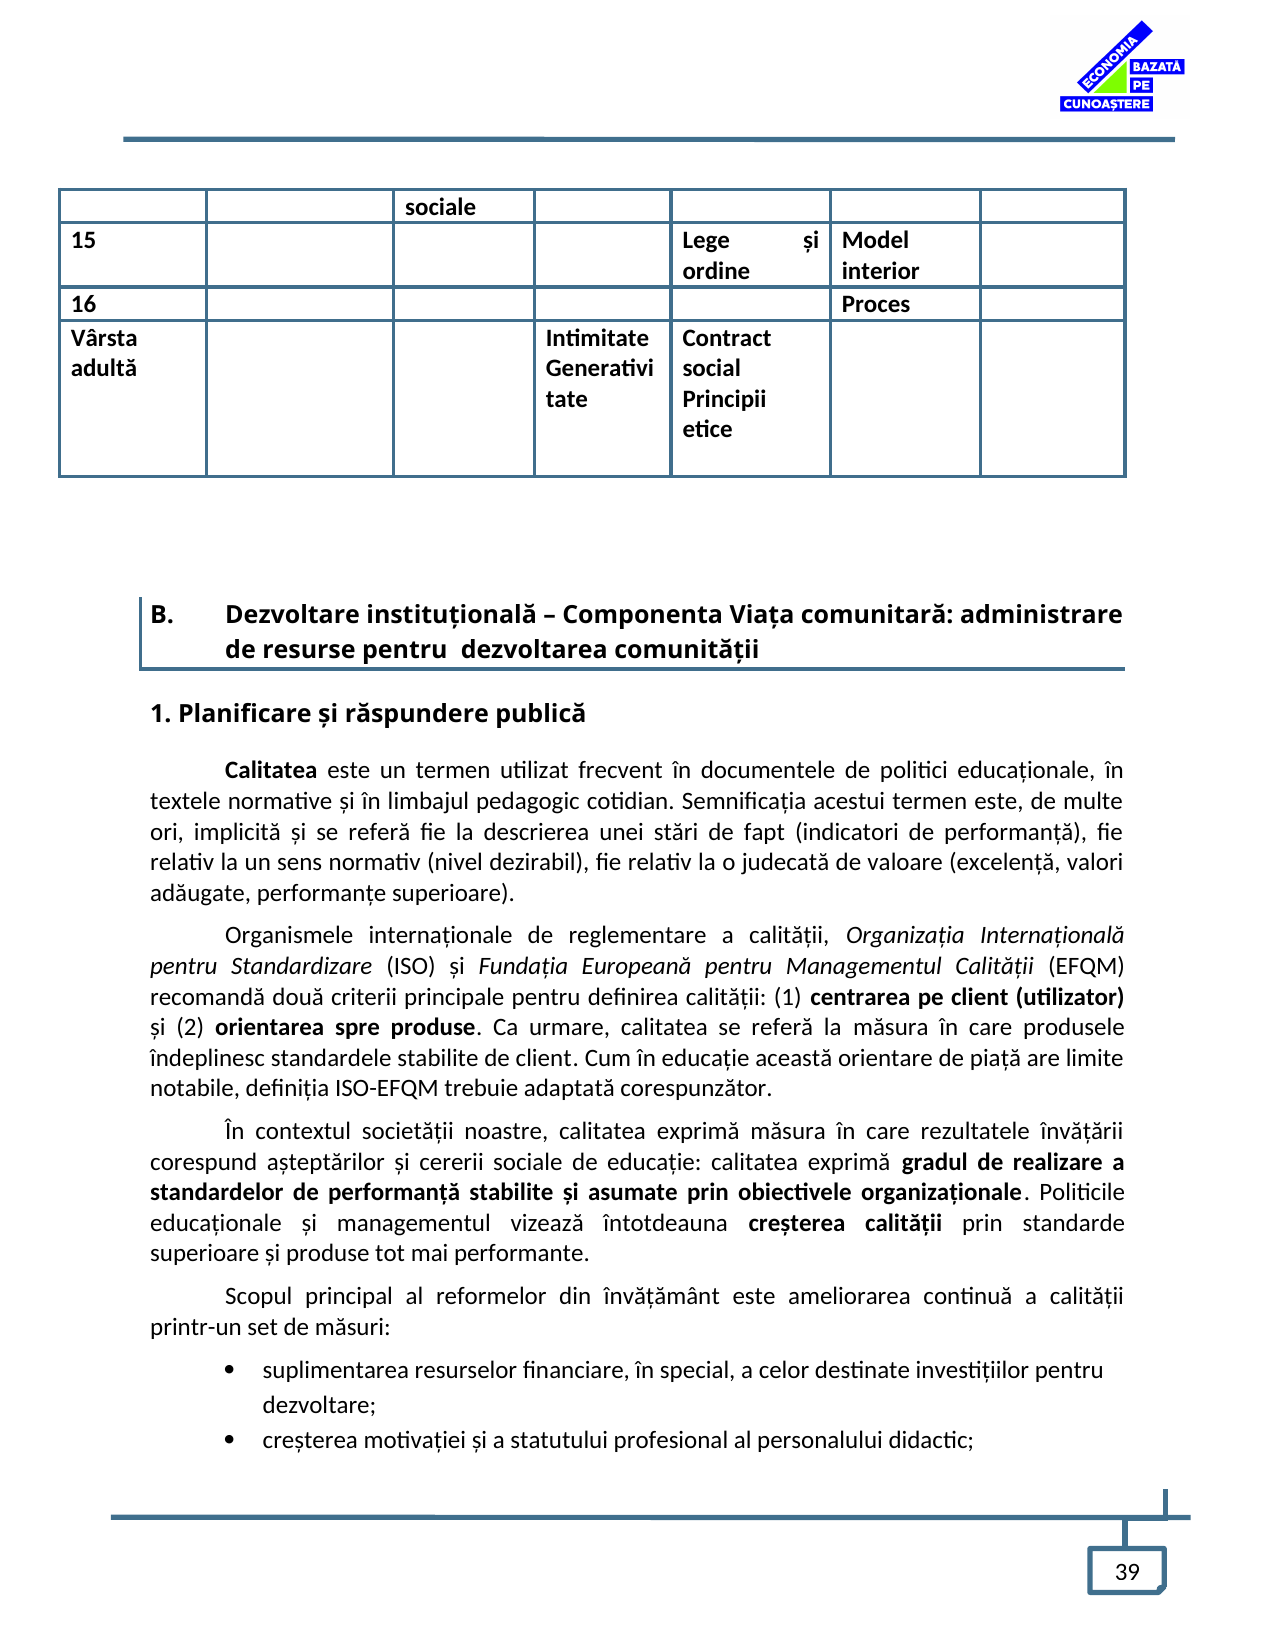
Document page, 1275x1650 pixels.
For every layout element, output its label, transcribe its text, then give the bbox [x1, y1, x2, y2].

text Calitatea este un termen utilizat frecvent în documentele de politici educaţionale, în textele normative şi în limbajul pedagogic cotidian. Semnificaţia acestui termen este, de multe ori, implicită şi se referă fie la descrierea unei stări de fapt (indicatori de performanţă), fie relativ la un sens normativ (nivel dezirabil), fie relativ la o judecată de valoare (excelenţă, valori adăugate, performanţe superioare). [150, 754, 1125, 907]
table_cell 15 [61, 224, 205, 285]
table_cell [832, 191, 979, 221]
subtitle Dezvoltare instituțională – Componenta Viaţa comunitară: administrare de resurse pentru dezvoltarea comunităţii [142, 597, 1125, 667]
table_cell [832, 322, 979, 475]
list creşterea motivaţiei şi a statutului profesional al personalului didactic; [225, 1424, 1125, 1454]
table_cell [208, 289, 392, 319]
list suplimentarea resurselor financiare, în special, a celor destinate investiţiilor pentru dezvoltare; [225, 1354, 1125, 1419]
table_cell [395, 322, 533, 475]
table_cell 14 [61, 191, 205, 221]
table_cell [395, 224, 533, 285]
table_cell [982, 289, 1123, 319]
table_cell [536, 289, 669, 319]
table_cell [208, 322, 392, 475]
subtitle 1. Planificare şi răspundere publică [150, 696, 1125, 729]
text Organismele internaţionale de reglementare a calităţii, Organizaţia Internaţională pentru Standardizare (ISO) şi Fundaţia Europeană pentru Managementul Calităţii (EFQM) recomandă două criterii principale pentru definirea calităţii: (1) centrarea pe client (utilizator) şi (2) orientarea spre produse. Ca urmare, calitatea se referă la măsura în care produsele îndeplinesc standardele stabilite de client. Cum în educaţie această orientare de piaţă are limite notabile, definiţia ISO-EFQM trebuie adaptată corespunzător. [150, 920, 1125, 1103]
table_cell Intimitate Generativitate [536, 322, 669, 475]
table_cell [673, 289, 829, 319]
table_cell [982, 191, 1123, 221]
table_cell [536, 191, 669, 221]
table_cell [208, 191, 392, 221]
table_cell Contract social Principii etice [673, 322, 829, 475]
table_cell 16 [61, 289, 205, 319]
text Scopul principal al reformelor din învăţământ este ameliorarea continuă a calităţii printr-un set de măsuri: [150, 1280, 1125, 1341]
table_cell Model interior [832, 224, 979, 285]
table_cell [982, 322, 1123, 475]
table_cell [673, 191, 829, 221]
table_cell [395, 191, 533, 221]
picture [1050, 15, 1191, 119]
table_cell [982, 224, 1123, 285]
table_cell Lege şi ordine [673, 224, 829, 285]
table_cell Vârsta adultă [61, 322, 205, 475]
table_cell [536, 224, 669, 285]
table_cell Proces [832, 289, 979, 319]
text În contextul societăţii noastre, calitatea exprimă măsura în care rezultatele învăţării corespund aşteptărilor şi cererii sociale de educaţie: calitatea exprimă gradul de realizare a standardelor de performanţă stabilite şi asumate prin obiectivele organizaţionale. Politicile educaţionale şi managementul vizează întotdeauna creşterea calităţii prin standarde superioare şi produse tot mai performante. [150, 1115, 1125, 1268]
table_cell [208, 224, 392, 285]
table_cell [395, 289, 533, 319]
